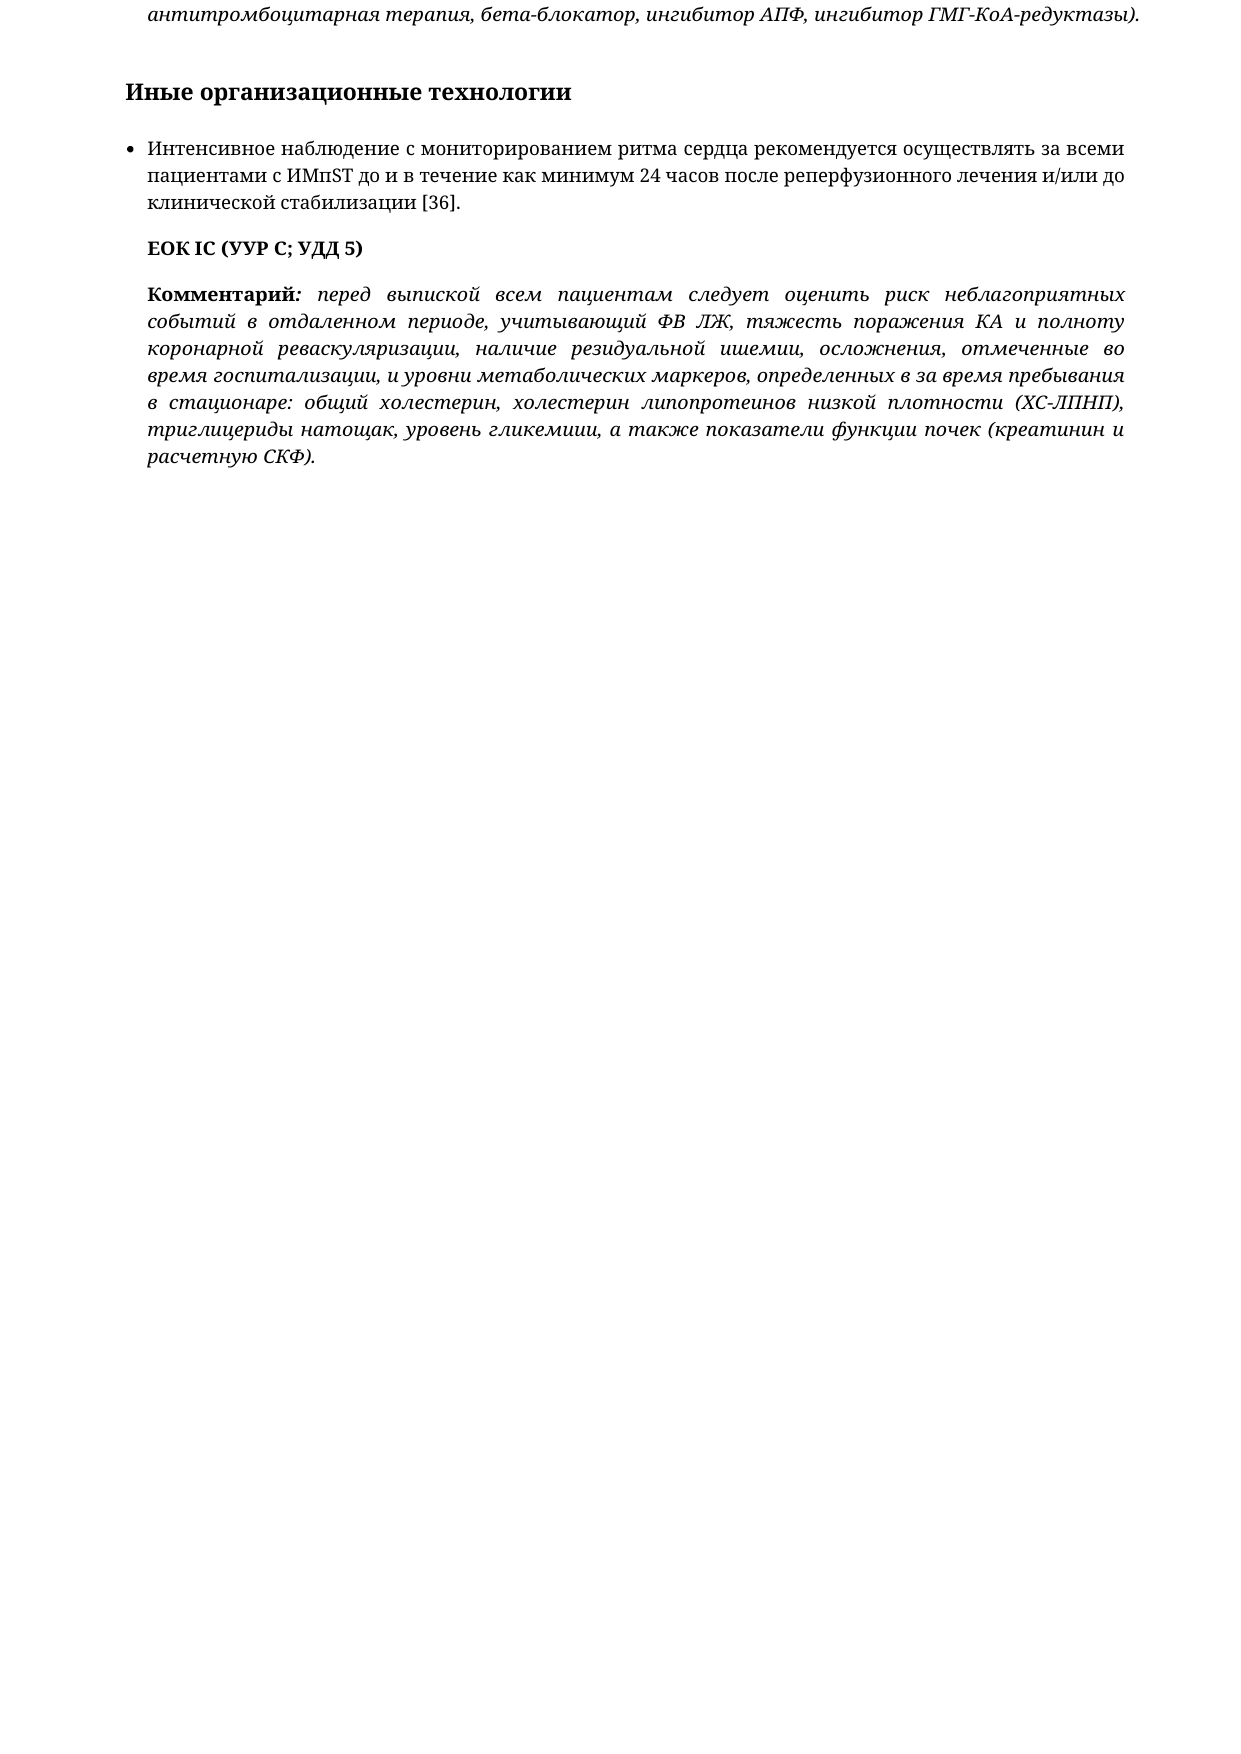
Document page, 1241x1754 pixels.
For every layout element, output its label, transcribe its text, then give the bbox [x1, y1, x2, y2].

text Комментарий: перед выпиской всем пациентам следует оценить риск неблагоприятных событий в отдаленном периоде, учитывающий ФВ ЛЖ, тяжесть поражения КА и полноту коронарной реваскуляризации, наличие резидуальной ишемии, осложнения, отмеченные во время госпитализации, и уровни метаболических маркеров, определенных в за время пребывания в стационаре: общий холестерин, холестерин липопротеинов низкой плотности (ХС-ЛПНП), триглицериды натощак, уровень гликемиии, а также показатели функции почек (креатинин и расчетную СКФ). [147, 282, 1126, 469]
text Интенсивное наблюдение с мониторированием ритма сердца рекомендуется осуществлять за всеми пациентами с ИМпST до и в течение как минимум 24 часов после реперфузионного лечения и/или до клинической стабилизации [36]. [147, 136, 1125, 215]
text антитромбоцитарная терапия, бета-блокатор, ингибитор АПФ, ингибитор ГМГ-КоА-редуктазы). [147, 1, 1240, 27]
subtitle Иные организационные технологии [125, 76, 1240, 107]
subtitle ЕОК IC (УУР С; УДД 5) [147, 236, 1240, 261]
